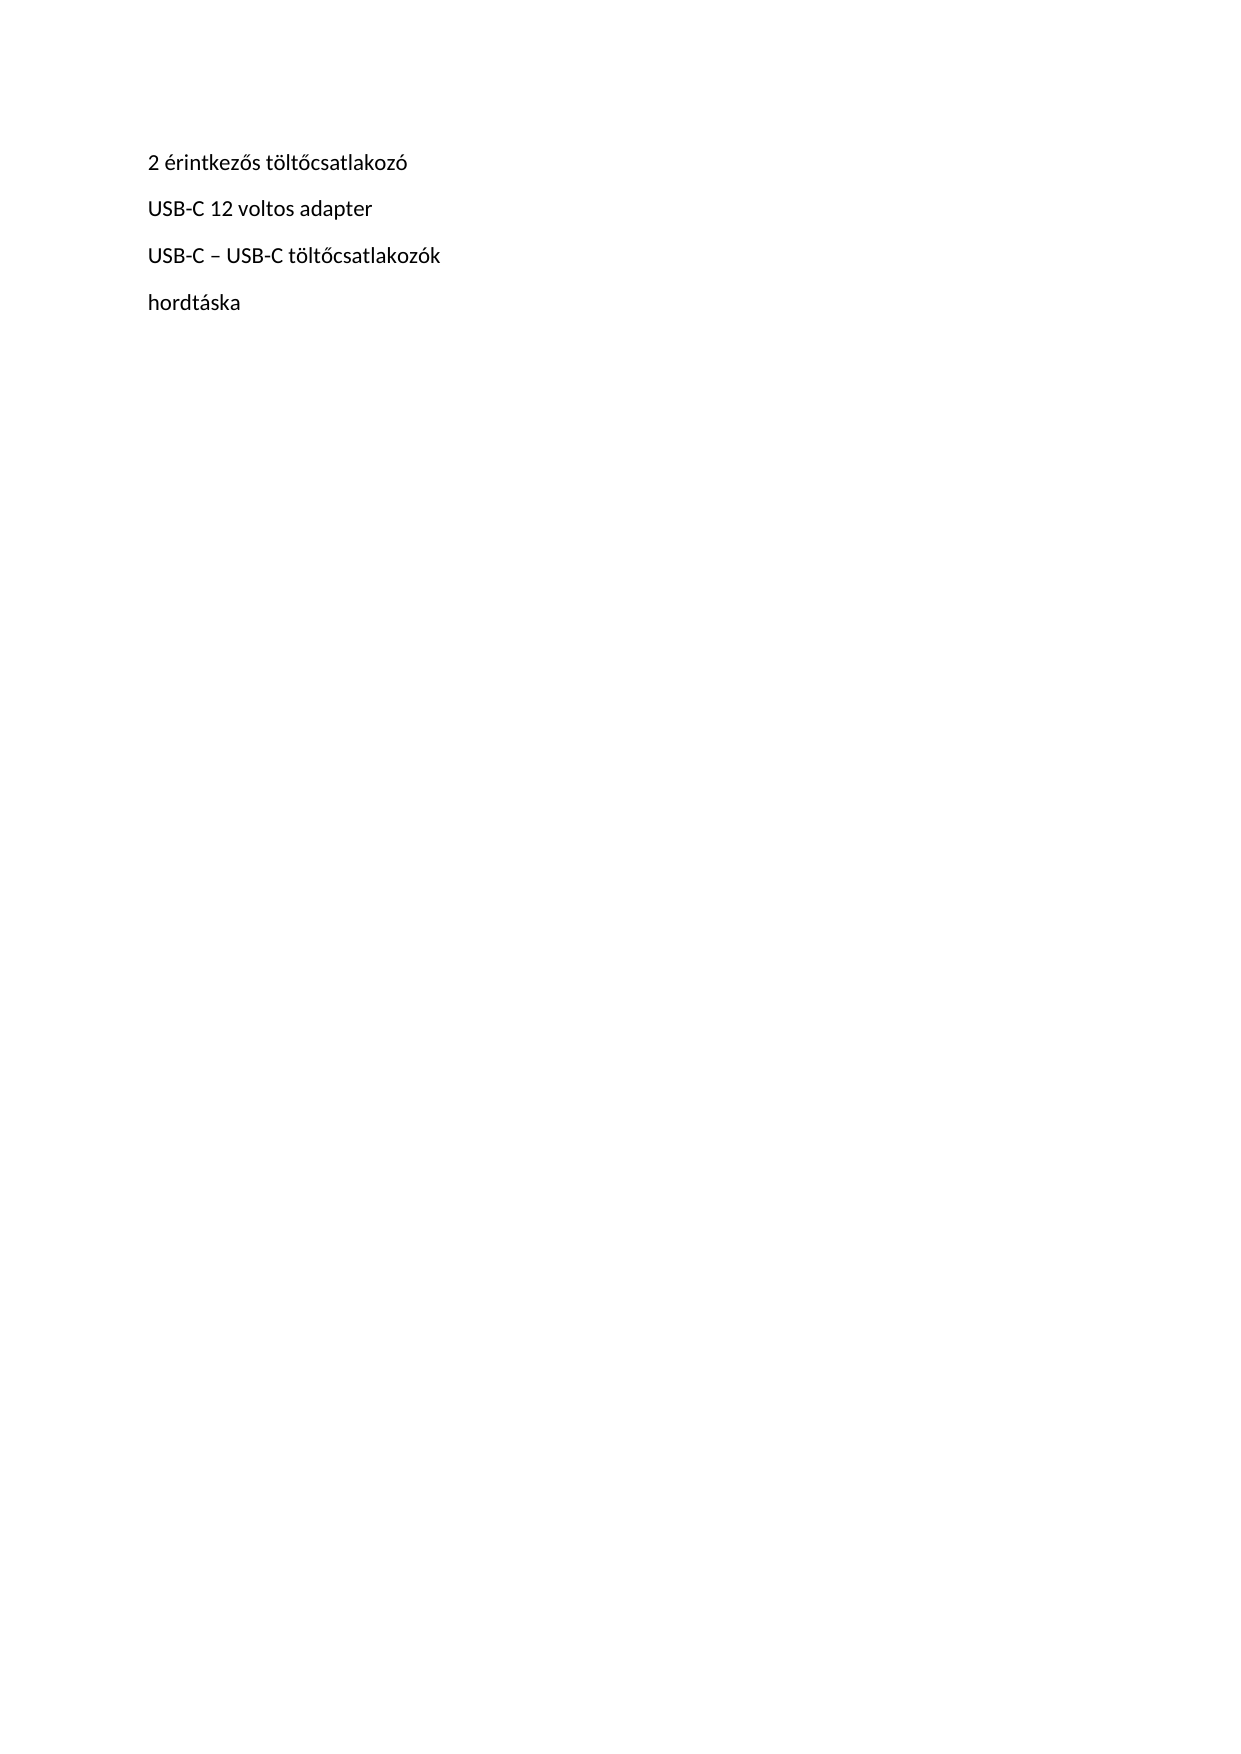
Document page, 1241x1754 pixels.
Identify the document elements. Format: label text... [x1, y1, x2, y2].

text USB-C 12 voltos adapter [148, 194, 1093, 222]
text 2 érintkezős töltőcsatlakozó [148, 148, 1093, 176]
text hordtáska [148, 288, 1093, 316]
text USB-C – USB-C töltőcsatlakozók [148, 241, 1093, 269]
